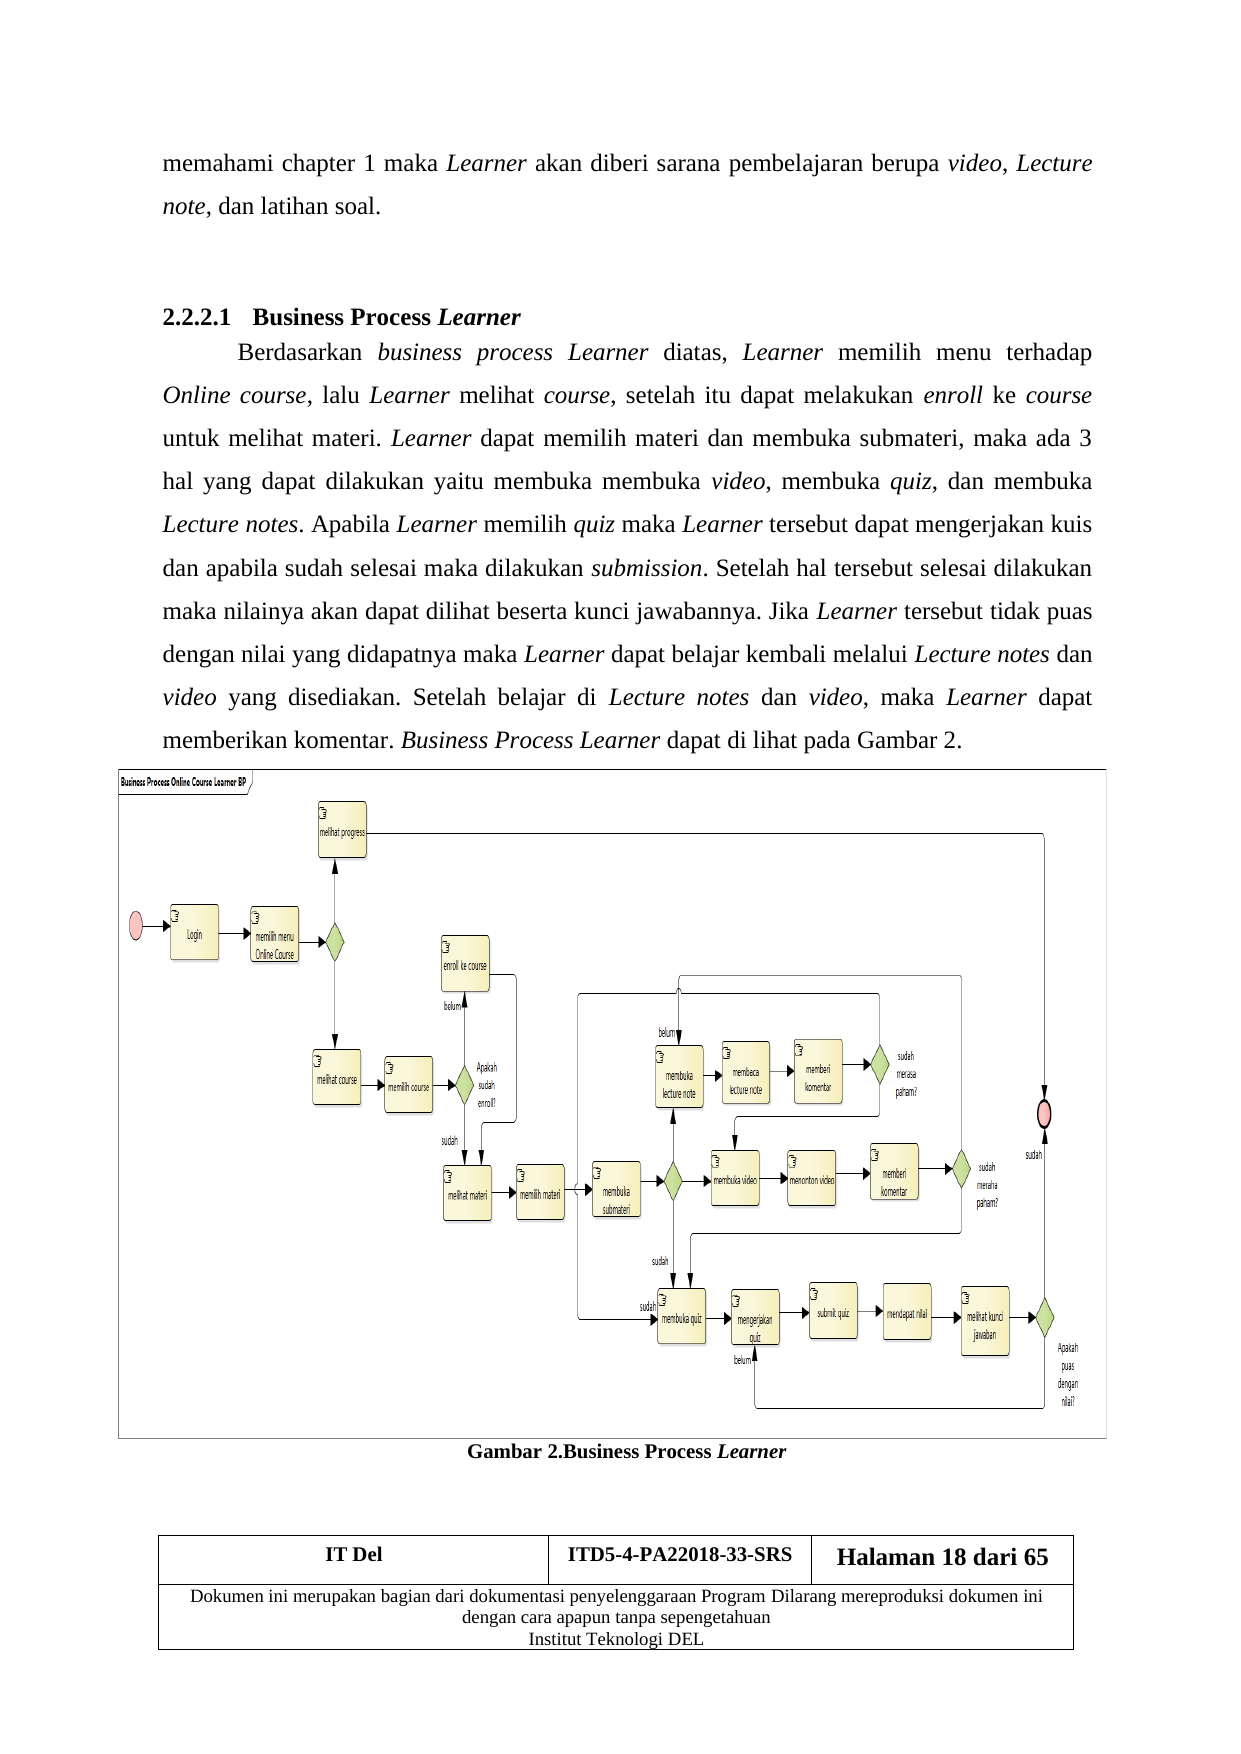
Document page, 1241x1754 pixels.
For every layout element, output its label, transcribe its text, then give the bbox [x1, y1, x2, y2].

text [162, 148, 1092, 219]
picture [118, 768, 1107, 1439]
text Berdasarkan business process Learner diatas, Learner memilih menu terhadap Online course, lalu Learner melihat course, setelah itu dapat melakukan enroll ke course untuk melihat materi. Learner dapat memilih materi dan membuka submateri, maka ada 3 hal yang dapat dilakukan yaitu membuka membuka video, membuka quiz, dan membuka Lecture notes. Apabila Learner memilih quiz maka Learner tersebut dapat mengerjakan kuis dan apabila sudah selesai maka dilakukan submission. Setelah hal tersebut selesai dilakukan maka nilainya akan dapat dilihat beserta kunci jawabannya. Jika Learner tersebut tidak puas dengan nilai yang didapatnya maka Learner dapat belajar kembali melalui Lecture notes dan video yang disediakan. Setelah belajar di Lecture notes dan video, maka Learner dapat memberikan komentar. Business Process Learner dapat di lihat pada Gambar 2. [162, 337, 1092, 754]
text Gambar 2.Business Process Learner [162, 1439, 1092, 1463]
subtitle Business Process Learner [162, 302, 1092, 331]
